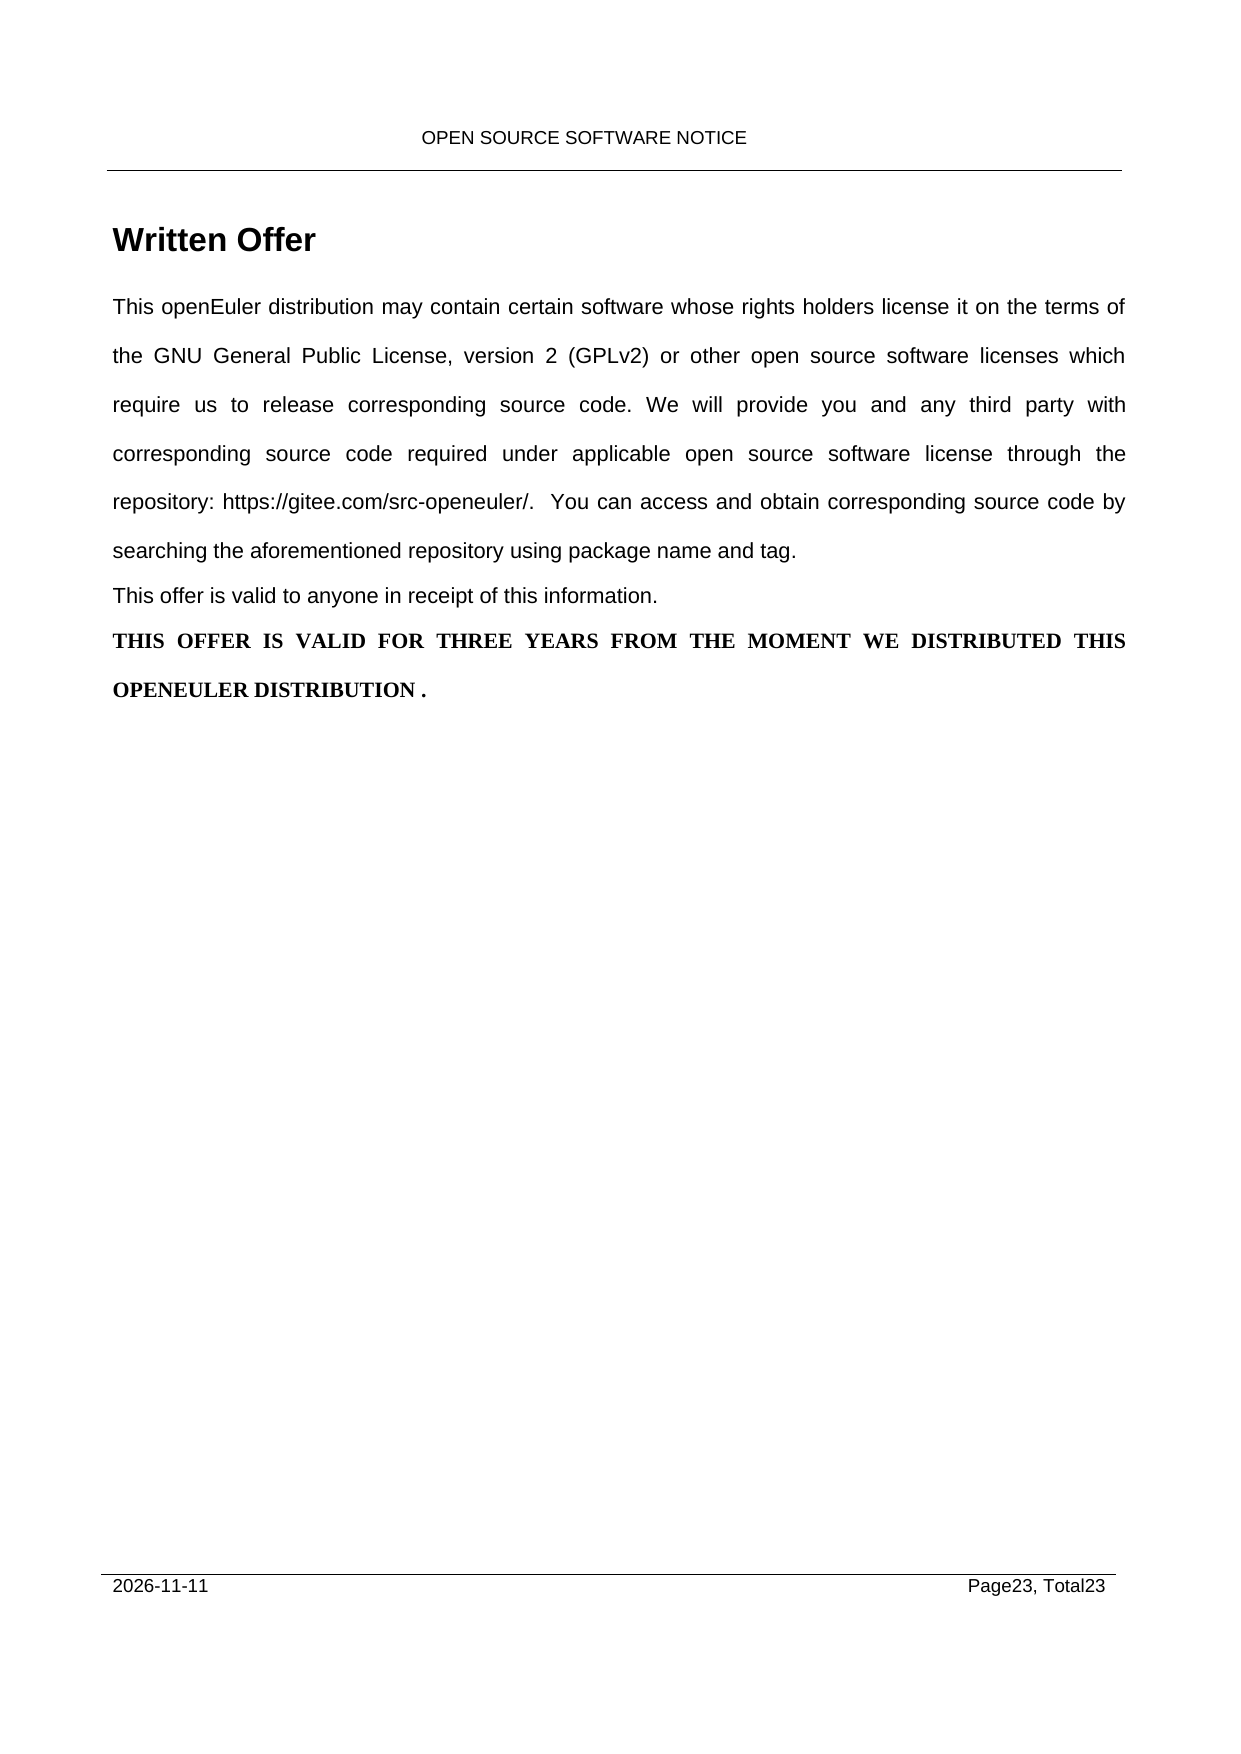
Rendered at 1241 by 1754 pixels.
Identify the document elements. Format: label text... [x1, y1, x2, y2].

text THIS OFFER IS VALID FOR THREE YEARS FROM THE MOMENT WE DISTRIBUTED THIS OPENEULER DISTRIBUTION . [112, 624, 1128, 706]
text Written Offer [112, 206, 1128, 271]
text This openEuler distribution may contain certain software whose rights holders license it on the terms of the GNU General Public License, version 2 (GPLv2) or other open source software licenses which require us to release corresponding source code. We will provide you and any third party with corresponding source code required under applicable open source software license through the repository: https://gitee.com/src-openeuler/. You can access and obtain corresponding source code by searching the aforementioned repository using package name and tag. [112, 291, 1128, 567]
text This offer is valid to anyone in receipt of this information. [112, 579, 1128, 612]
